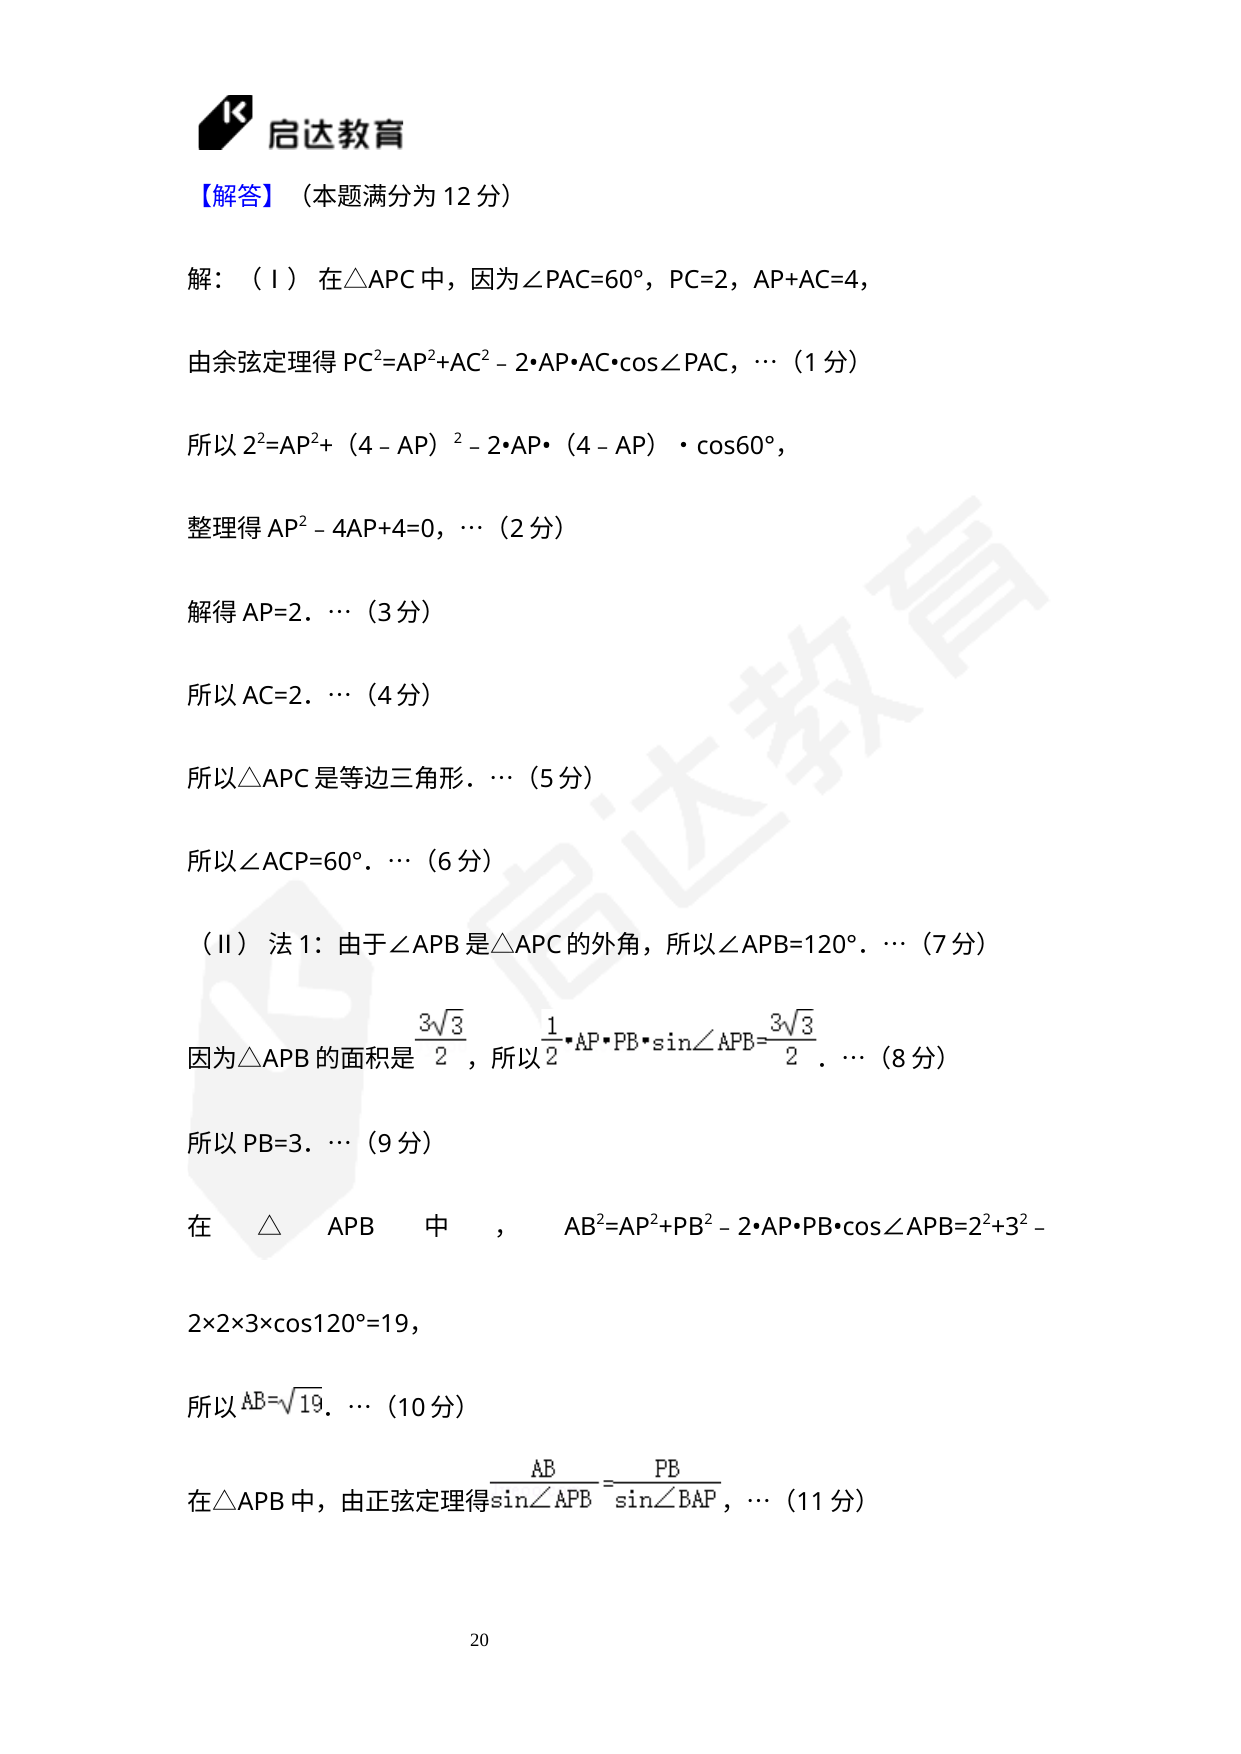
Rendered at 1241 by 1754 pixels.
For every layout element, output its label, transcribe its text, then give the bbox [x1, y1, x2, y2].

text 整理得AP2﹣4AP+4=0，…（2分） [187, 494, 1053, 559]
picture [489, 1455, 722, 1511]
text 所以．…（10分） [187, 1373, 1053, 1438]
text 解：（Ⅰ） 在△APC中，因为∠PAC=60°，PC=2，AP+AC=4， [187, 245, 1053, 310]
picture [414, 1009, 467, 1068]
picture [198, 95, 404, 150]
text 在△APB中，AB2=AP2+PB2﹣2•AP•PB•cos∠APB=22+32﹣2×2×3×cos120°=19， [187, 1192, 1053, 1354]
text 解得AP=2．…（3分） [187, 578, 1053, 643]
text 因为△APB的面积是，所以．…（8分） [187, 993, 1053, 1091]
text 所以△APC是等边三角形．…（5分） [187, 744, 1053, 809]
text 所以PB=3．…（9分） [187, 1109, 1053, 1174]
text 【解答】（本题满分为12分） [187, 162, 1053, 227]
picture [541, 1009, 817, 1068]
text 所以22=AP2+（4﹣AP）2﹣2•AP•（4﹣AP）•cos60°， [187, 411, 1053, 476]
picture [237, 1387, 322, 1416]
text 由余弦定理得PC2=AP2+AC2﹣2•AP•AC•cos∠PAC，…（1分） [187, 328, 1053, 393]
text 所以∠ACP=60°．…（6分） [187, 827, 1053, 892]
text 所以AC=2．…（4分） [187, 661, 1053, 726]
text 在△APB中，由正弦定理得，…（11分） [187, 1456, 1053, 1521]
text （Ⅱ） 法1：由于∠APB是△APC的外角，所以∠APB=120°．…（7分） [187, 910, 1053, 975]
